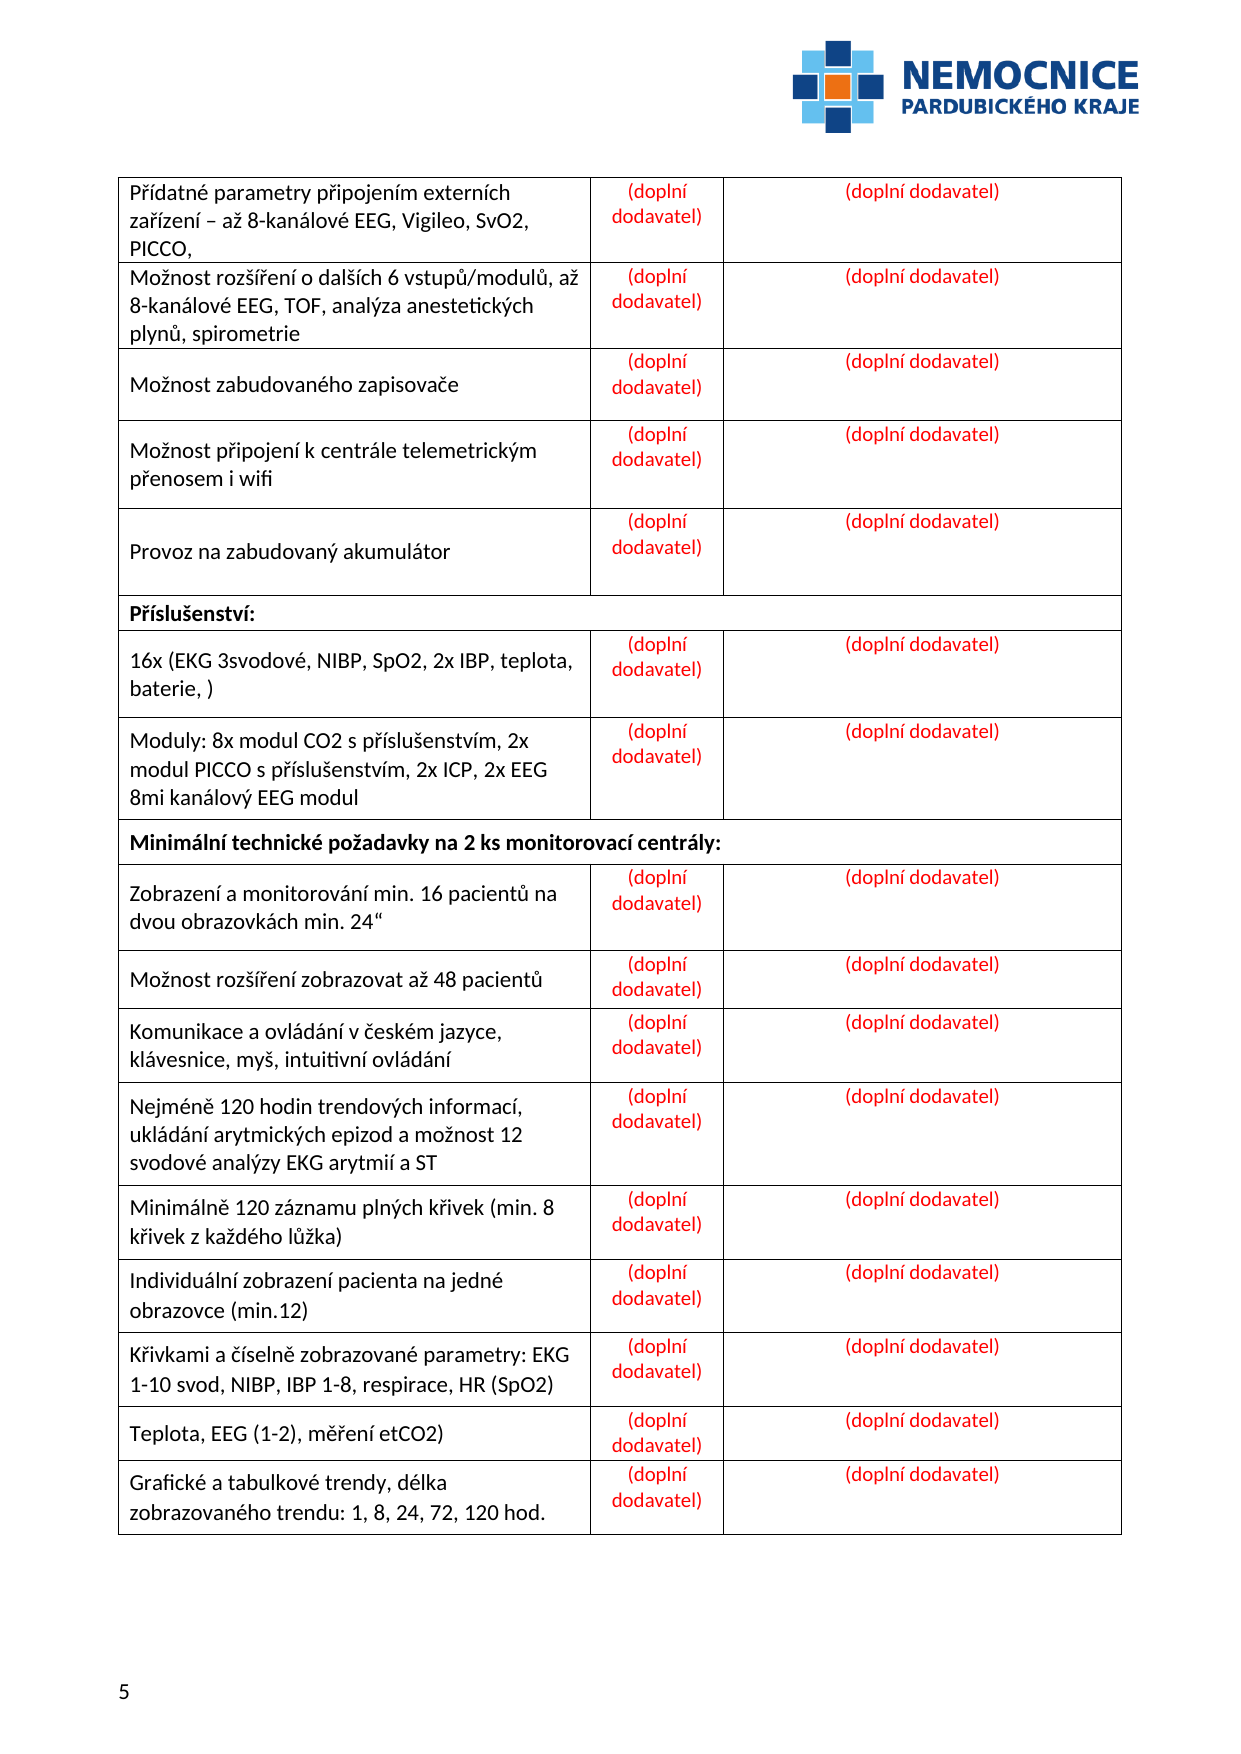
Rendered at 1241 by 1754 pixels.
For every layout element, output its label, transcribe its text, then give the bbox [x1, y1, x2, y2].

table_cell Provoz na zabudovaný akumulátor [119, 509, 590, 595]
table_cell Moduly: 8x modul CO2 s příslušenstvím, 2x modul PICCO s příslušenstvím, 2x ICP, 2x EEG 8mi kanálový EEG modul [119, 718, 590, 819]
table_cell (doplní dodavatel) [724, 1407, 1121, 1460]
table_cell Komunikace a ovládání v českém jazyce, klávesnice, myš, intuitivní ovládání [119, 1009, 590, 1082]
table_cell Možnost rozšíření zobrazovat až 48 pacientů [119, 951, 590, 1008]
table_cell (doplní dodavatel) [724, 718, 1121, 819]
table_cell Zobrazení a monitorování min. 16 pacientů na dvou obrazovkách min. 24“ [119, 865, 590, 950]
table_cell (doplní dodavatel) [591, 718, 723, 819]
table_cell (doplní dodavatel) [591, 349, 723, 420]
table_cell (doplní dodavatel) [724, 631, 1121, 717]
table_cell (doplní dodavatel) [724, 178, 1121, 262]
table_cell (doplní dodavatel) [591, 1461, 723, 1534]
table_cell Grafické a tabulkové trendy, délka zobrazovaného trendu: 1, 8, 24, 72, 120 hod. [119, 1461, 590, 1534]
table_cell Příslušenství: [119, 596, 1121, 630]
table_cell Nejméně 120 hodin trendových informací, ukládání arytmických epizod a možnost 12 svodové analýzy EKG arytmií a ST [119, 1083, 590, 1185]
table_cell Možnost zabudovaného zapisovače [119, 349, 590, 420]
table_cell (doplní dodavatel) [591, 631, 723, 717]
table_cell (doplní dodavatel) [724, 1009, 1121, 1082]
table_cell Minimální technické požadavky na 2 ks monitorovací centrály: [119, 820, 1121, 863]
table_cell (doplní dodavatel) [724, 1186, 1121, 1258]
table_cell (doplní dodavatel) [724, 1461, 1121, 1534]
table_cell Individuální zobrazení pacienta na jedné obrazovce (min.12) [119, 1260, 590, 1332]
table_cell (doplní dodavatel) [724, 509, 1121, 595]
table_cell (doplní dodavatel) [724, 263, 1121, 347]
table_cell (doplní dodavatel) [591, 865, 723, 950]
table_cell (doplní dodavatel) [724, 865, 1121, 950]
table_cell (doplní dodavatel) [724, 1083, 1121, 1185]
table_cell (doplní dodavatel) [591, 1083, 723, 1185]
picture [791, 39, 1139, 134]
table_cell (doplní dodavatel) [724, 349, 1121, 420]
table_cell (doplní dodavatel) [591, 509, 723, 595]
table_cell (doplní dodavatel) [591, 1009, 723, 1082]
table_cell Minimálně 120 záznamu plných křivek (min. 8 křivek z každého lůžka) [119, 1186, 590, 1258]
table_cell (doplní dodavatel) [591, 1260, 723, 1332]
table_cell Přídatné parametry připojením externích zařízení – až 8-kanálové EEG, Vigileo, SvO2, PICCO, [119, 178, 590, 262]
table_cell (doplní dodavatel) [724, 951, 1121, 1008]
table_cell (doplní dodavatel) [591, 1333, 723, 1406]
table_cell Možnost rozšíření o dalších 6 vstupů/modulů, až 8-kanálové EEG, TOF, analýza anestetických plynů, spirometrie [119, 263, 590, 347]
table_cell 16x (EKG 3svodové, NIBP, SpO2, 2x IBP, teplota, baterie, ) [119, 631, 590, 717]
table_cell (doplní dodavatel) [591, 178, 723, 262]
table_cell (doplní dodavatel) [591, 421, 723, 507]
table_cell (doplní dodavatel) [591, 263, 723, 347]
table_cell (doplní dodavatel) [724, 421, 1121, 507]
table_cell Teplota, EEG (1-2), měření etCO2) [119, 1407, 590, 1460]
table_cell (doplní dodavatel) [724, 1260, 1121, 1332]
table_cell (doplní dodavatel) [591, 1407, 723, 1460]
table_cell (doplní dodavatel) [591, 951, 723, 1008]
table_cell Možnost připojení k centrále telemetrickým přenosem i wifi [119, 421, 590, 507]
table_cell Křivkami a číselně zobrazované parametry: EKG 1-10 svod, NIBP, IBP 1-8, respirace, HR (SpO2) [119, 1333, 590, 1406]
table_cell (doplní dodavatel) [591, 1186, 723, 1258]
table_cell (doplní dodavatel) [724, 1333, 1121, 1406]
